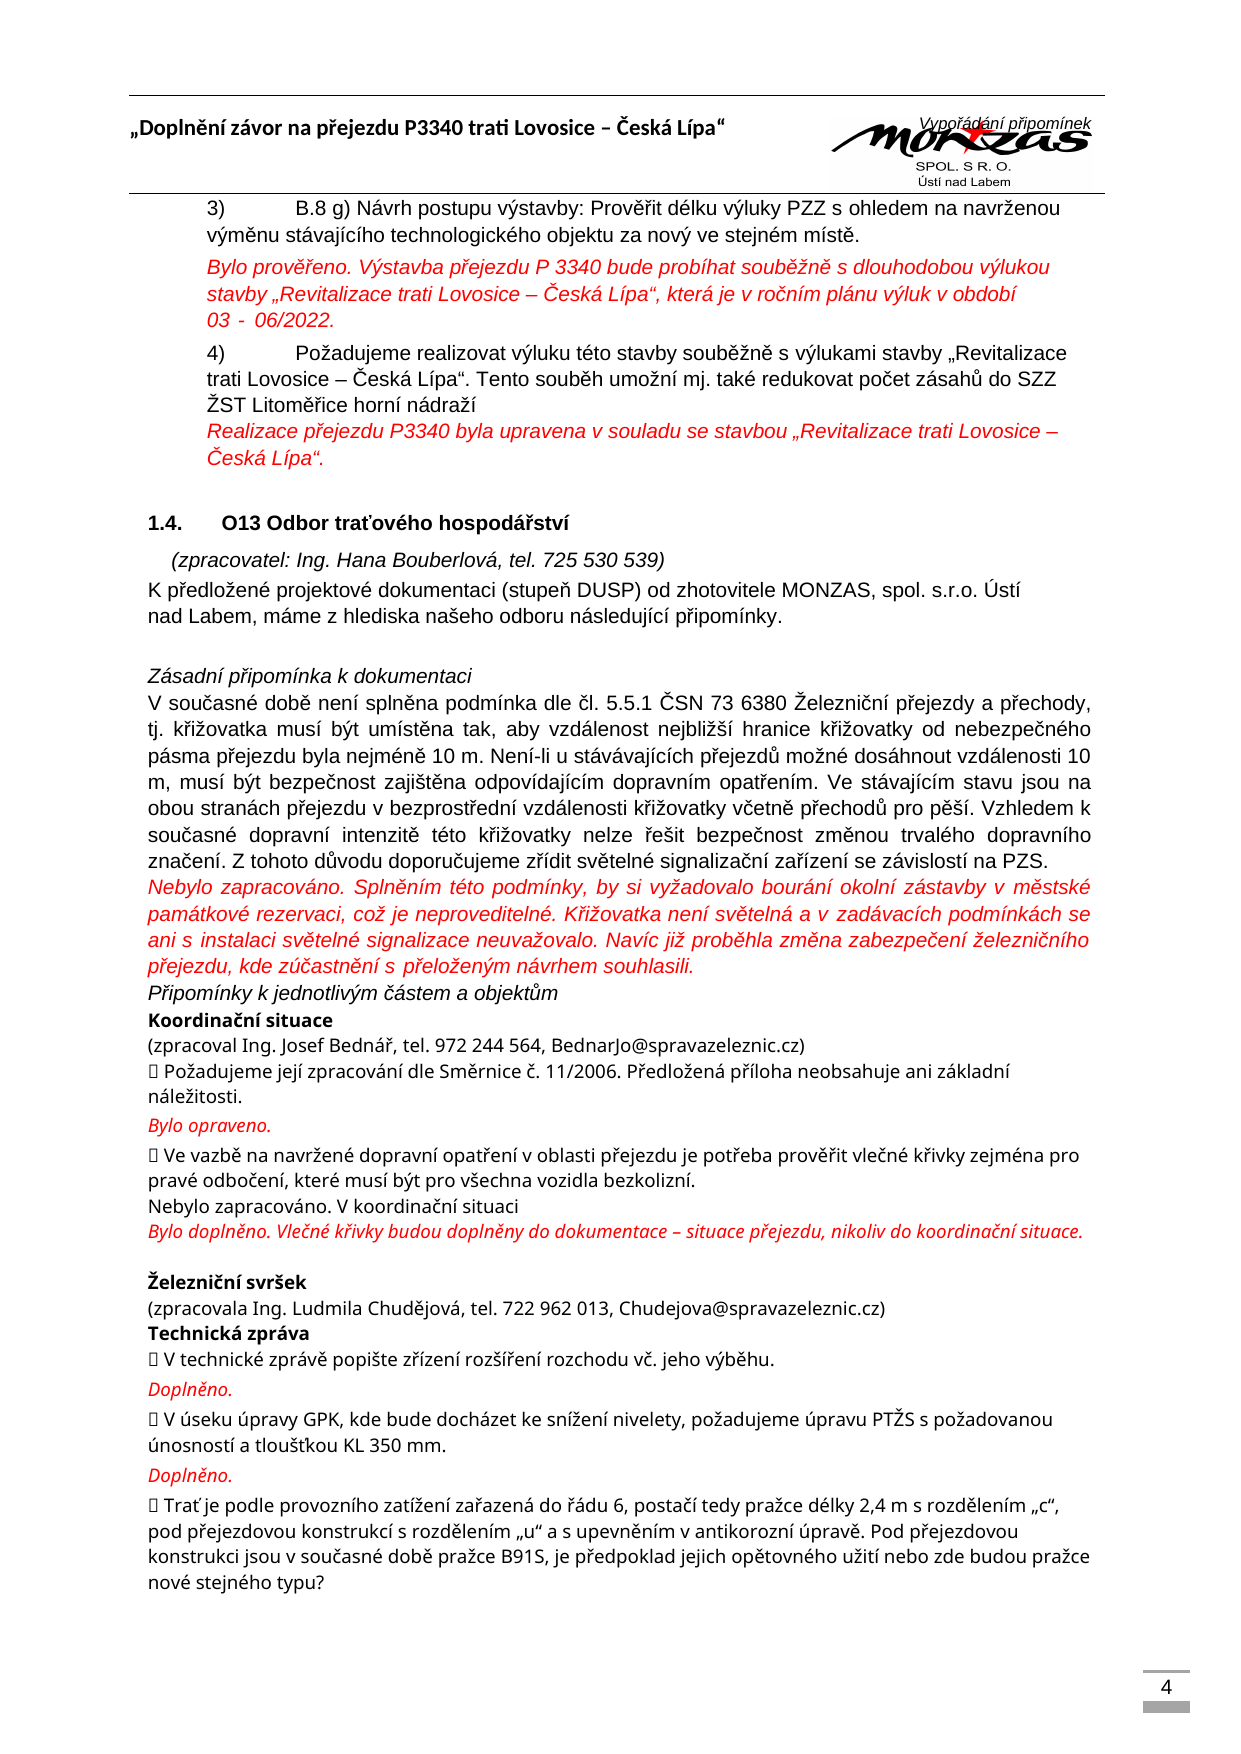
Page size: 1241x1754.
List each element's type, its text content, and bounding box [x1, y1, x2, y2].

text  Ve vazbě na navržené dopravní opatření v oblasti přejezdu je potřeba prověřit vlečné křivky zejména pro pravé odbočení, které musí být pro všechna vozidla bezkolizní. [148, 1142, 1093, 1193]
text Doplněno. [148, 1462, 1093, 1488]
text Koordinační situace [148, 1007, 1093, 1032]
text (zpracoval Ing. Josef Bednář, tel. 972 244 564, BednarJo@spravazeleznic.cz) [148, 1032, 1093, 1058]
list B.8 g) Návrh postupu výstavby: Prověřit délku výluky PZZ s ohledem na navrženou výměnu stávajícího technologického objektu za nový ve stejném místě. [207, 194, 1093, 246]
list Požadujeme realizovat výluku této stavby souběžně s výlukami stavby „Revitalizace trati Lovosice – Česká Lípa“. Tento souběh umožní mj. také redukovat počet zásahů do SZZ ŽST Litoměřice horní nádraží [207, 340, 1093, 417]
text  V úseku úpravy GPK, kde bude docházet ke snížení nivelety, požadujeme úpravu PTŽS s požadovanou únosností a tloušťkou KL 350 mm. [148, 1406, 1093, 1457]
text Nebylo zapracováno. Splněním této podmínky, by si vyžadovalo bourání okolní zástavby v městské památkové rezervaci, což je neproveditelné. Křižovatka není světelná a v zadávacích podmínkách se ani s instalaci světelné signalizace neuvažovalo. Navíc již proběhla změna zabezpečení železničního přejezdu, kde zúčastnění s přeloženým návrhem souhlasili. [148, 875, 1093, 978]
text nad Labem, máme z hlediska našeho odboru následující připomínky. [148, 604, 1093, 628]
text V současné době není splněna podmínka dle čl. 5.5.1 ČSN 73 6380 Železniční přejezdy a přechody, tj. křižovatka musí být umístěna tak, aby vzdálenost nejbližší hranice křižovatky od nebezpečného pásma přejezdu byla nejméně 10 m. Není-li u stávávajících přejezdů možné dosáhnout vzdálenosti 10 m, musí být bezpečnost zajištěna odpovídajícím dopravním opatřením. Ve stávajícím stavu jsou na obou stranách přejezdu v bezprostřední vzdálenosti křižovatky včetně přechodů pro pěší. Vzhledem k současné dopravní intenzitě této křižovatky nelze řešit bezpečnost změnou trvalého dopravního značení. Z tohoto důvodu doporučujeme zřídit světelné signalizační zařízení se závislostí na PZS. [148, 691, 1093, 873]
list B.8 g) Návrh postupu výstavby: Prověřit délku výluky PZZ s ohledem na navrženou výměnu stávajícího technologického objektu za nový ve stejném místě. [207, 133, 1093, 193]
text K předložené projektové dokumentaci (stupeň DUSP) od zhotovitele MONZAS, spol. s.r.o. Ústí [148, 578, 1093, 602]
text Připomínky k jednotlivým částem a objektům [148, 981, 1093, 1004]
text Bylo opraveno. [148, 1113, 1093, 1138]
text Železniční svršek [148, 1269, 1093, 1295]
text Bylo prověřeno. Výstavba přejezdu P 3340 bude probíhat souběžně s dlouhodobou výlukou stavby „Revitalizace trati Lovosice – Česká Lípa“, která je v ročním plánu výluk v období 03 - 06/2022. [207, 255, 1093, 332]
text  Trať je podle provozního zatížení zařazená do řádu 6, postačí tedy pražce délky 2,4 m s rozdělením „c“, pod přejezdovou konstrukcí s rozdělením „u“ a s upevněním v antikorozní úpravě. Pod přejezdovou konstrukci jsou v současné době pražce B91S, je předpoklad jejich opětovného užití nebo zde budou pražce nové stejného typu? [148, 1492, 1093, 1594]
text Doplněno. [148, 1376, 1093, 1402]
text  Požadujeme její zpracování dle Směrnice č. 11/2006. Předložená příloha neobsahuje ani základní náležitosti. [148, 1058, 1093, 1109]
text (zpracovatel: Ing. Hana Bouberlová, tel. 725 530 539) [171, 547, 1093, 571]
text Technická zpráva [148, 1321, 1093, 1346]
text  V technické zprávě popište zřízení rozšíření rozchodu vč. jeho výběhu. [148, 1346, 1093, 1372]
text Bylo doplněno. Vlečné křivky budou doplněny do dokumentace – situace přejezdu, nikoliv do koordinační situace. [148, 1218, 1093, 1244]
subtitle O13 Odbor traťového hospodářství [148, 511, 1093, 535]
text (zpracovala Ing. Ludmila Chudějová, tel. 722 962 013, Chudejova@spravazeleznic.cz) [148, 1295, 1093, 1321]
text Nebylo zapracováno. V koordinační situaci [148, 1193, 1093, 1218]
text Realizace přejezdu P3340 byla upravena v souladu se stavbou „Revitalizace trati Lovosice – Česká Lípa“. [207, 419, 1093, 470]
text Zásadní připomínka k dokumentaci [148, 664, 1093, 688]
